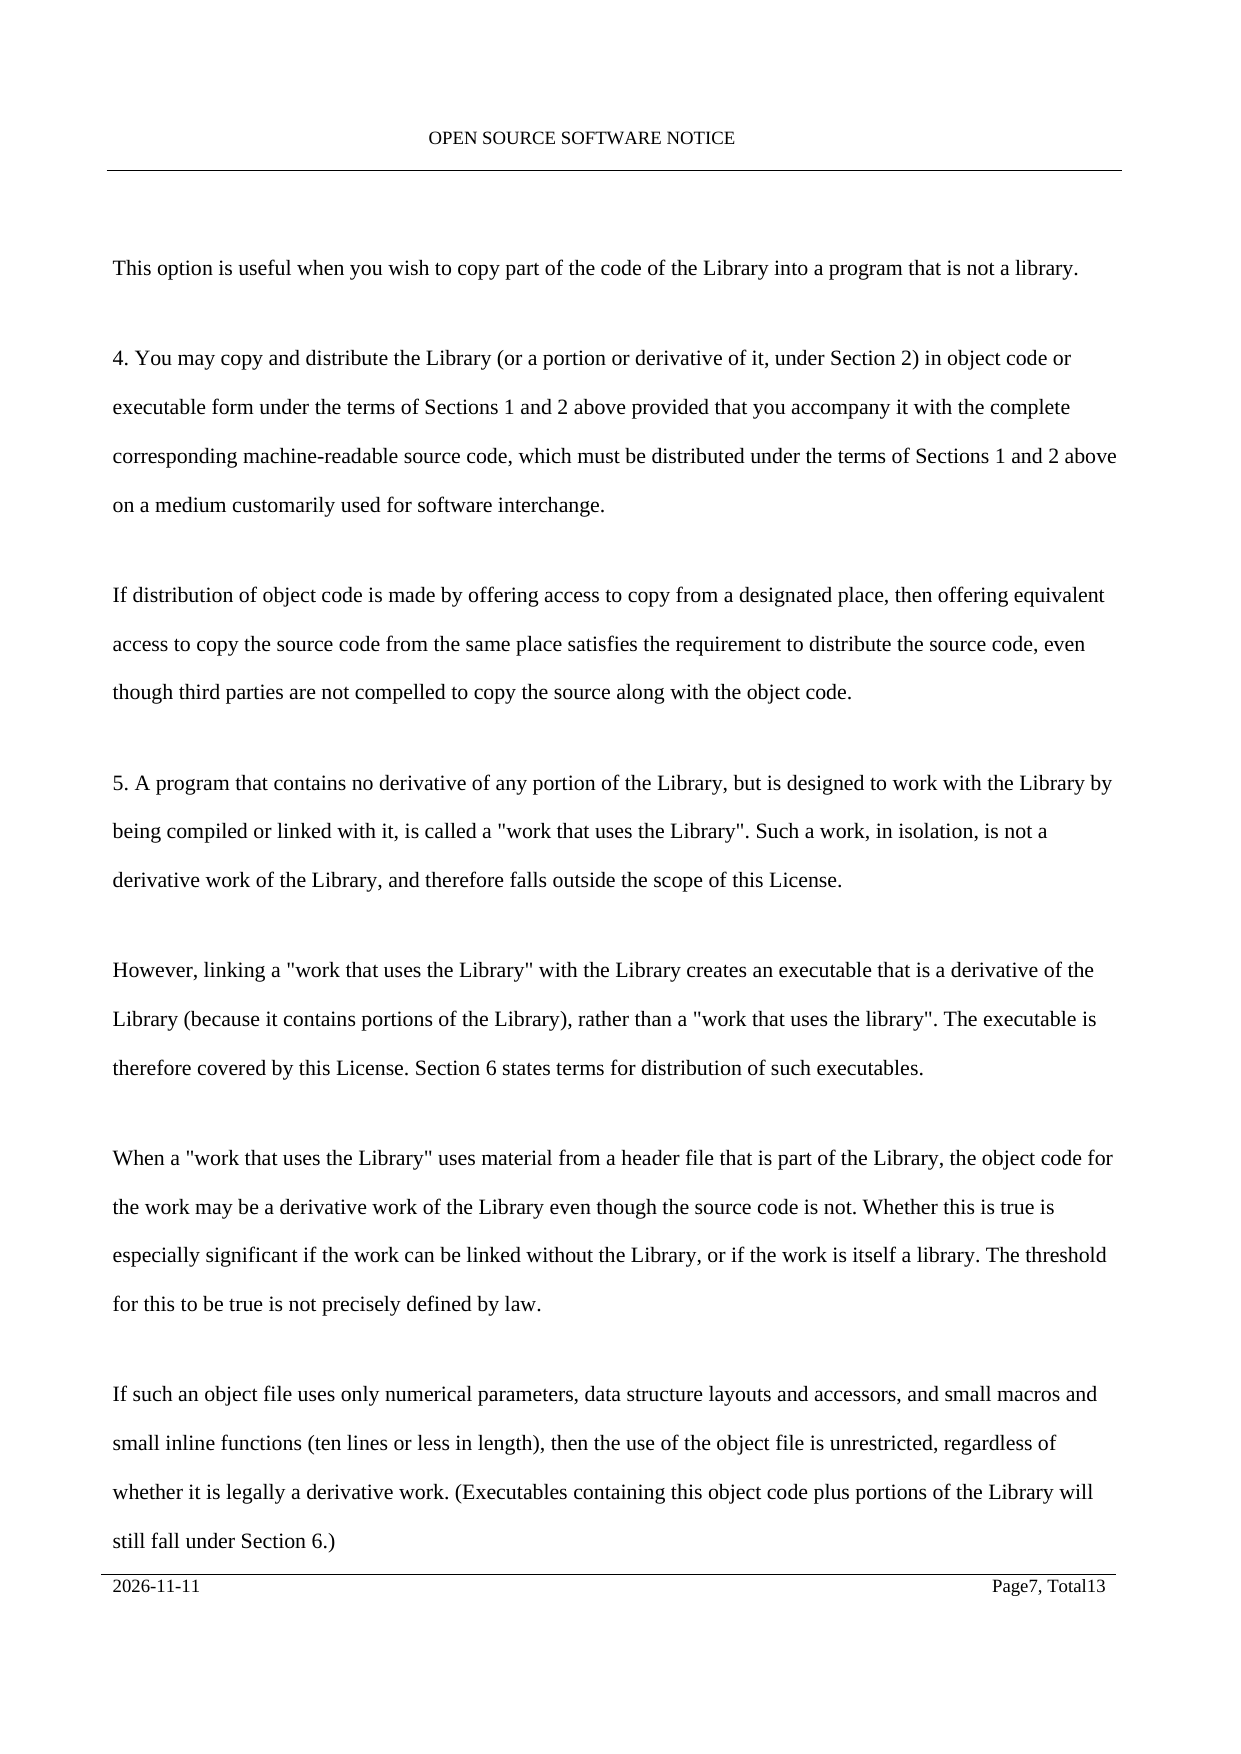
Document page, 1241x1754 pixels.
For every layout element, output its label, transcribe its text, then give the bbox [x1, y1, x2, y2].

text 5. A program that contains no derivative of any portion of the Library, but is designed to work with the Library by being compiled or linked with it, is called a "work that uses the Library". Such a work, in isolation, is not a derivative work of the Library, and therefore falls outside the scope of this License. [112, 766, 1128, 896]
text 4. You may copy and distribute the Library (or a portion or derivative of it, under Section 2) in object code or executable form under the terms of Sections 1 and 2 above provided that you accompany it with the complete corresponding machine-readable source code, which must be distributed under the terms of Sections 1 and 2 above on a medium customarily used for software interchange. [112, 342, 1128, 520]
text When a "work that uses the Library" uses material from a header file that is part of the Library, the object code for the work may be a derivative work of the Library even though the source code is not. Whether this is true is especially significant if the work can be linked without the Library, or if the work is itself a library. The threshold for this to be true is not precisely defined by law. [112, 1141, 1128, 1320]
text This option is useful when you wish to copy part of the code of the Library into a program that is not a library. [112, 251, 1128, 284]
text However, linking a "work that uses the Library" with the Library creates an executable that is a derivative of the Library (because it contains portions of the Library), rather than a "work that uses the library". The executable is therefore covered by this License. Section 6 states terms for distribution of such executables. [112, 953, 1128, 1083]
text If such an object file uses only numerical parameters, data structure layouts and accessors, and small macros and small inline functions (ten lines or less in length), then the use of the object file is unrestricted, regardless of whether it is legally a derivative work. (Executables containing this object code plus portions of the Library will still fall under Section 6.) [112, 1378, 1128, 1556]
text If distribution of object code is made by offering access to copy from a designated place, then offering equivalent access to copy the source code from the same place satisfies the requirement to distribute the source code, even though third parties are not compelled to copy the source along with the object code. [112, 578, 1128, 708]
